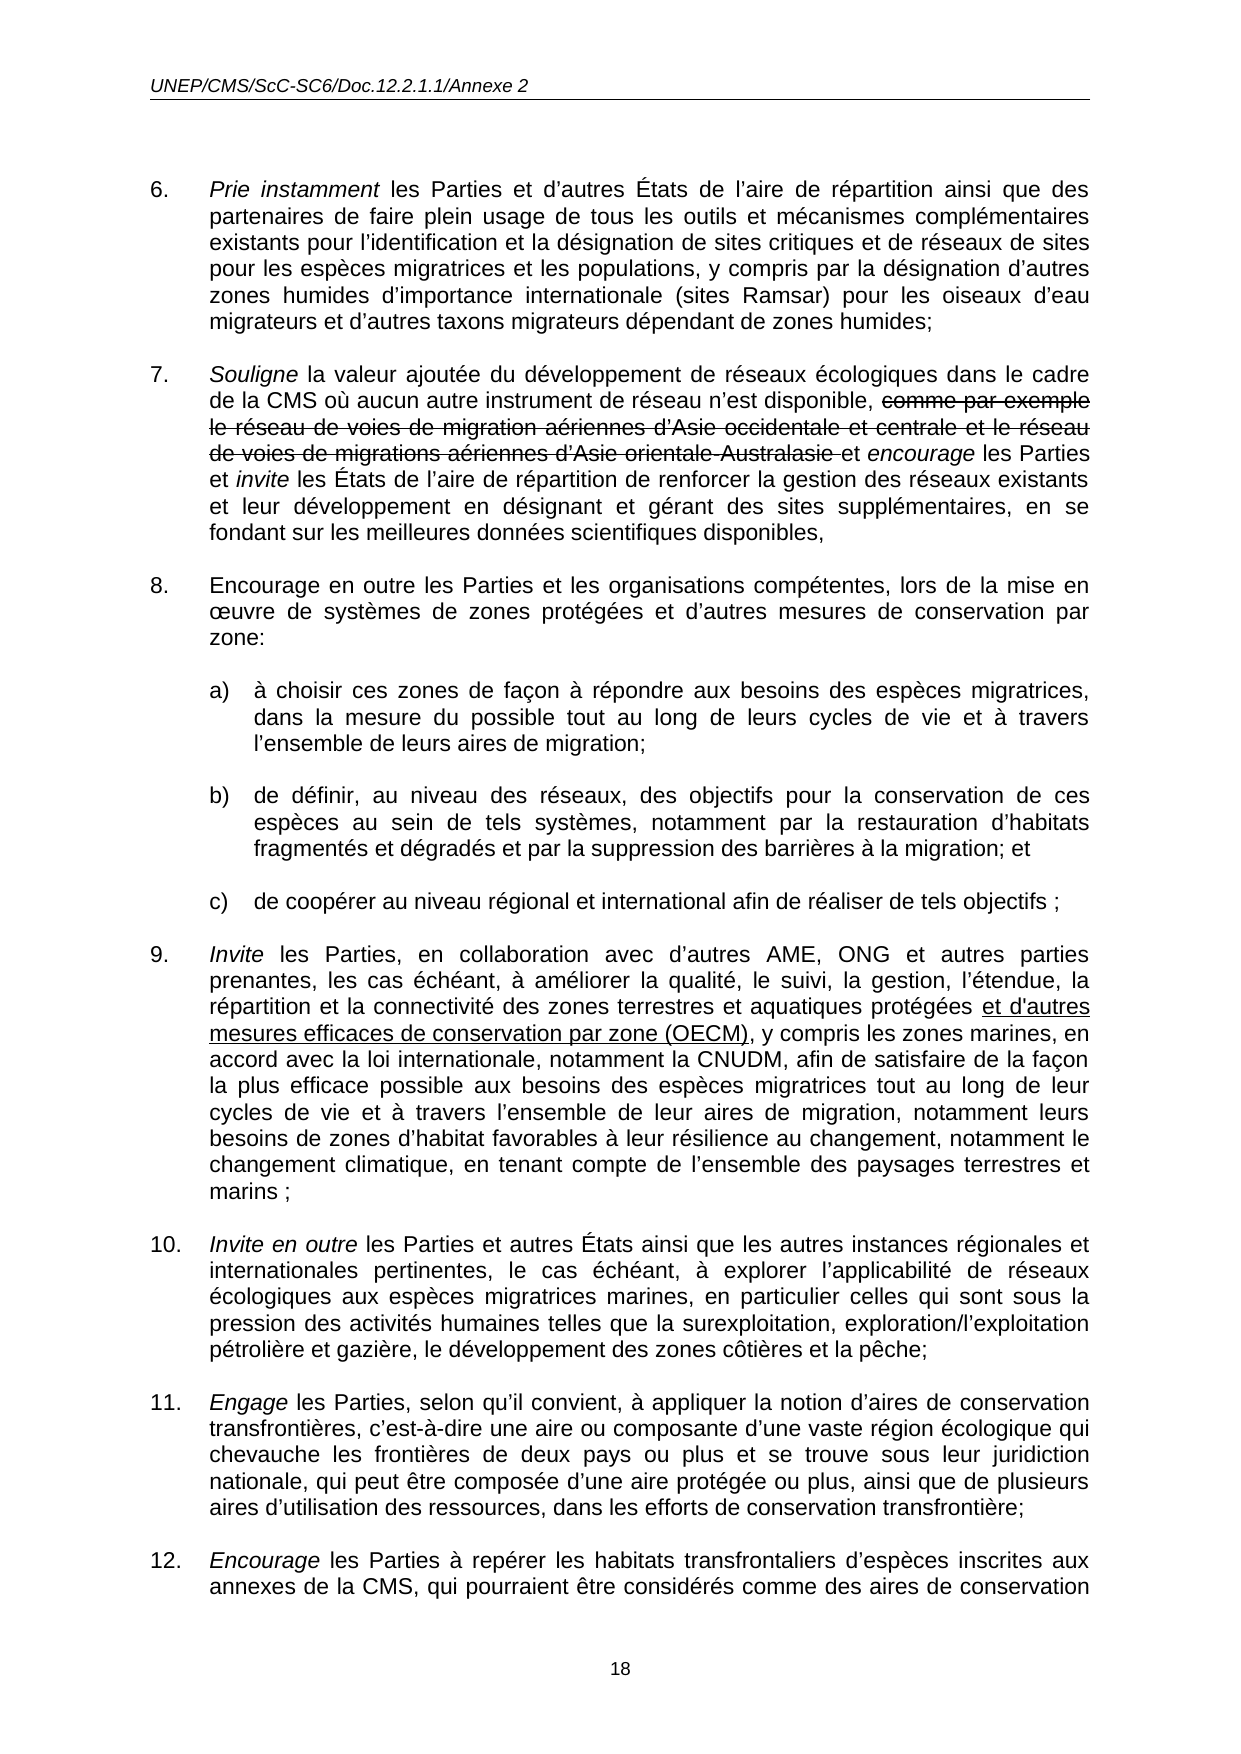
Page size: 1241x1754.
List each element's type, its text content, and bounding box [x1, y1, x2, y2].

text c) de coopérer au niveau régional et international afin de réaliser de tels objectifs ; [209, 888, 1090, 914]
text 6. Prie instamment les Parties et d’autres États de l’aire de répartition ainsi que des partenaires de faire plein usage de tous les outils et mécanismes complémentaires existants pour l’identification et la désignation de sites critiques et de réseaux de sites pour les espèces migratrices et les populations, y compris par la désignation d’autres zones humides d’importance internationale (sites Ramsar) pour les oiseaux d’eau migrateurs et d’autres taxons migrateurs dépendant de zones humides; [150, 176, 1090, 334]
text 8. Encourage en outre les Parties et les organisations compétentes, lors de la mise en œuvre de systèmes de zones protégées et d’autres mesures de conservation par zone: [150, 572, 1090, 651]
text 10. Invite en outre les Parties et autres États ainsi que les autres instances régionales et internationales pertinentes, le cas échéant, à explorer l’applicabilité de réseaux écologiques aux espèces migratrices marines, en particulier celles qui sont sous la pression des activités humaines telles que la surexploitation, exploration/l’exploitation pétrolière et gazière, le développement des zones côtières et la pêche; [150, 1231, 1090, 1362]
text 11. Engage les Parties, selon qu’il convient, à appliquer la notion d’aires de conservation transfrontières, c’est-à-dire une aire ou composante d’une vaste région écologique qui chevauche les frontières de deux pays ou plus et se trouve sous leur juridiction nationale, qui peut être composée d’une aire protégée ou plus, ainsi que de plusieurs aires d’utilisation des ressources, dans les efforts de conservation transfrontière; [150, 1389, 1090, 1520]
text b) de définir, au niveau des réseaux, des objectifs pour la conservation de ces espèces au sein de tels systèmes, notamment par la restauration d’habitats fragmentés et dégradés et par la suppression des barrières à la migration; et [209, 782, 1090, 862]
text 9. Invite les Parties, en collaboration avec d’autres AME, ONG et autres parties prenantes, les cas échéant, à améliorer la qualité, le suivi, la gestion, l’étendue, la répartition et la connectivité des zones terrestres et aquatiques protégées et d'autres mesures efficaces de conservation par zone (OECM), y compris les zones marines, en accord avec la loi internationale, notamment la CNUDM, afin de satisfaire de la façon la plus efficace possible aux besoins des espèces migratrices tout au long de leur cycles de vie et à travers l’ensemble de leur aires de migration, notamment leurs besoins de zones d’habitat favorables à leur résilience au changement, notamment le changement climatique, en tenant compte de l’ensemble des paysages terrestres et marins ; [150, 941, 1090, 1204]
text a) à choisir ces zones de façon à répondre aux besoins des espèces migratrices, dans la mesure du possible tout au long de leurs cycles de vie et à travers l’ensemble de leurs aires de migration; [209, 677, 1090, 756]
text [150, 1547, 1090, 1599]
text 7. Souligne la valeur ajoutée du développement de réseaux écologiques dans le cadre de la CMS où aucun autre instrument de réseau n’est disponible, comme par exemple le réseau de voies de migration aériennes d’Asie occidentale et centrale et le réseau de voies de migrations aériennes d’Asie orientale-Australasie et encourage les Parties et invite les États de l’aire de répartition de renforcer la gestion des réseaux existants et leur développement en désignant et gérant des sites supplémentaires, en se fondant sur les meilleures données scientifiques disponibles, [150, 361, 1090, 545]
